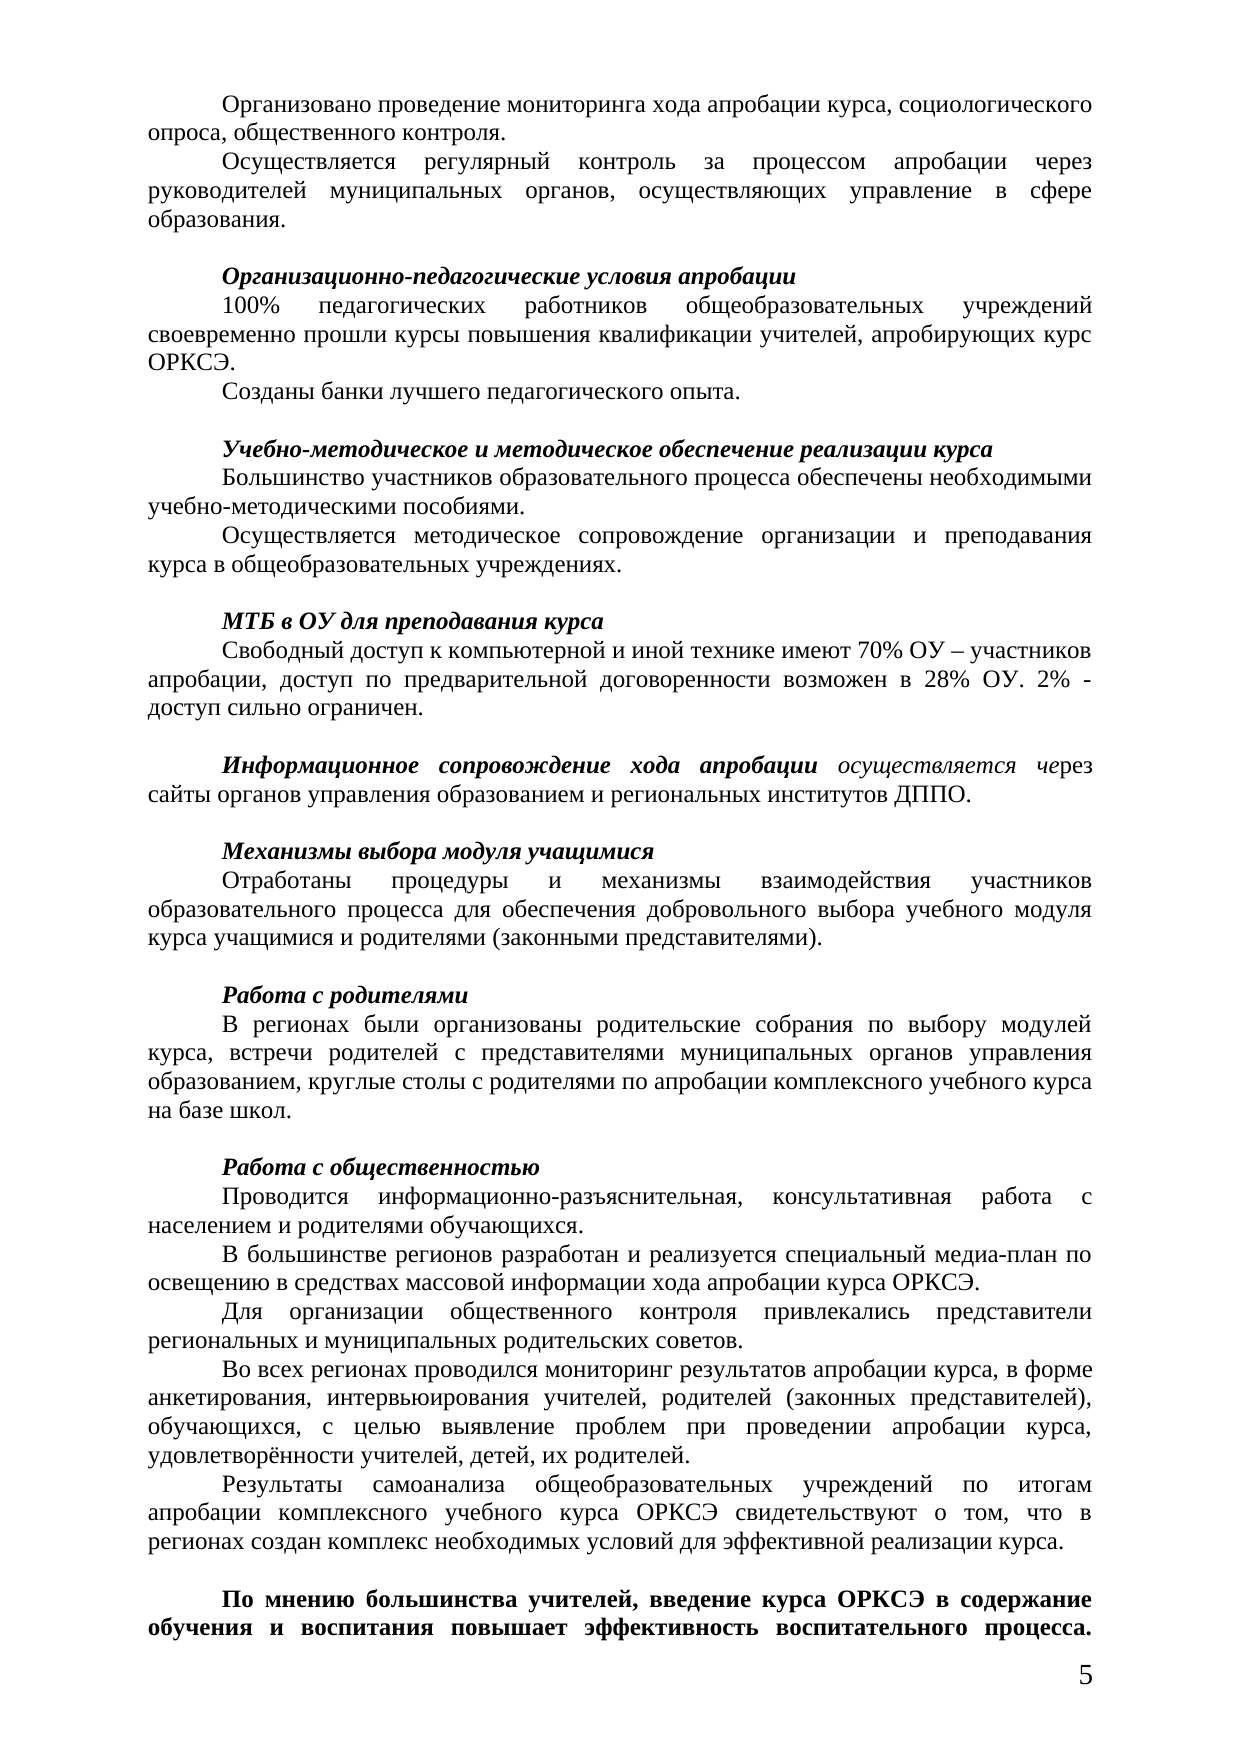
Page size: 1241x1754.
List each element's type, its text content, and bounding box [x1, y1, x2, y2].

text Учебно-методическое и методическое обеспечение реализации курса [148, 434, 1093, 462]
text Информационное сопровождение хода апробации осуществляется через сайты органов управления образованием и региональных институтов ДППО. [148, 750, 1093, 807]
text 100% педагогических работников общеобразовательных учреждений своевременно прошли курсы повышения квалификации учителей, апробирующих курс ОРКСЭ. [148, 290, 1093, 376]
text Большинство участников образовательного процесса обеспечены необходимыми учебно-методическими пособиями. [148, 462, 1093, 520]
text Механизмы выбора модуля учащимися [148, 836, 1093, 865]
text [148, 1584, 1093, 1641]
text Организовано проведение мониторинга хода апробации курса, социологического опроса, общественного контроля. [148, 89, 1093, 146]
text Созданы банки лучшего педагогического опыта. [148, 376, 1093, 405]
text Свободный доступ к компьютерной и иной технике имеют 70% ОУ – участников апробации, доступ по предварительной договоренности возможен в 28% ОУ. 2% - доступ сильно ограничен. [148, 635, 1093, 721]
text В большинстве регионов разработан и реализуется специальный медиа-план по освещению в средствах массовой информации хода апробации курса ОРКСЭ. [148, 1239, 1093, 1296]
text Организационно-педагогические условия апробации [148, 261, 1093, 290]
text Осуществляется методическое сопровождение организации и преподавания курса в общеобразовательных учреждениях. [148, 520, 1093, 577]
text В регионах были организованы родительские собрания по выбору модулей курса, встречи родителей с представителями муниципальных органов управления образованием, круглые столы с родителями по апробации комплексного учебного курса на базе школ. [148, 1009, 1093, 1124]
text Отработаны процедуры и механизмы взаимодействия участников образовательного процесса для обеспечения добровольного выбора учебного модуля курса учащимися и родителями (законными представителями). [148, 865, 1093, 951]
text Работа с родителями [148, 980, 1093, 1009]
text Работа с общественностью [148, 1152, 1093, 1181]
text МТБ в ОУ для преподавания курса [148, 606, 1093, 635]
text Результаты самоанализа общеобразовательных учреждений по итогам апробации комплексного учебного курса ОРКСЭ свидетельствуют о том, что в регионах создан комплекс необходимых условий для эффективной реализации курса. [148, 1469, 1093, 1555]
text Во всех регионах проводился мониторинг результатов апробации курса, в форме анкетирования, интервьюирования учителей, родителей (законных представителей), обучающихся, с целью выявление проблем при проведении апробации курса, удовлетворённости учителей, детей, их родителей. [148, 1354, 1093, 1469]
text Осуществляется регулярный контроль за процессом апробации через руководителей муниципальных органов, осуществляющих управление в сфере образования. [148, 146, 1093, 232]
text Для организации общественного контроля привлекались представители региональных и муниципальных родительских советов. [148, 1296, 1093, 1354]
text Проводится информационно-разъяснительная, консультативная работа с населением и родителями обучающихся. [148, 1181, 1093, 1239]
